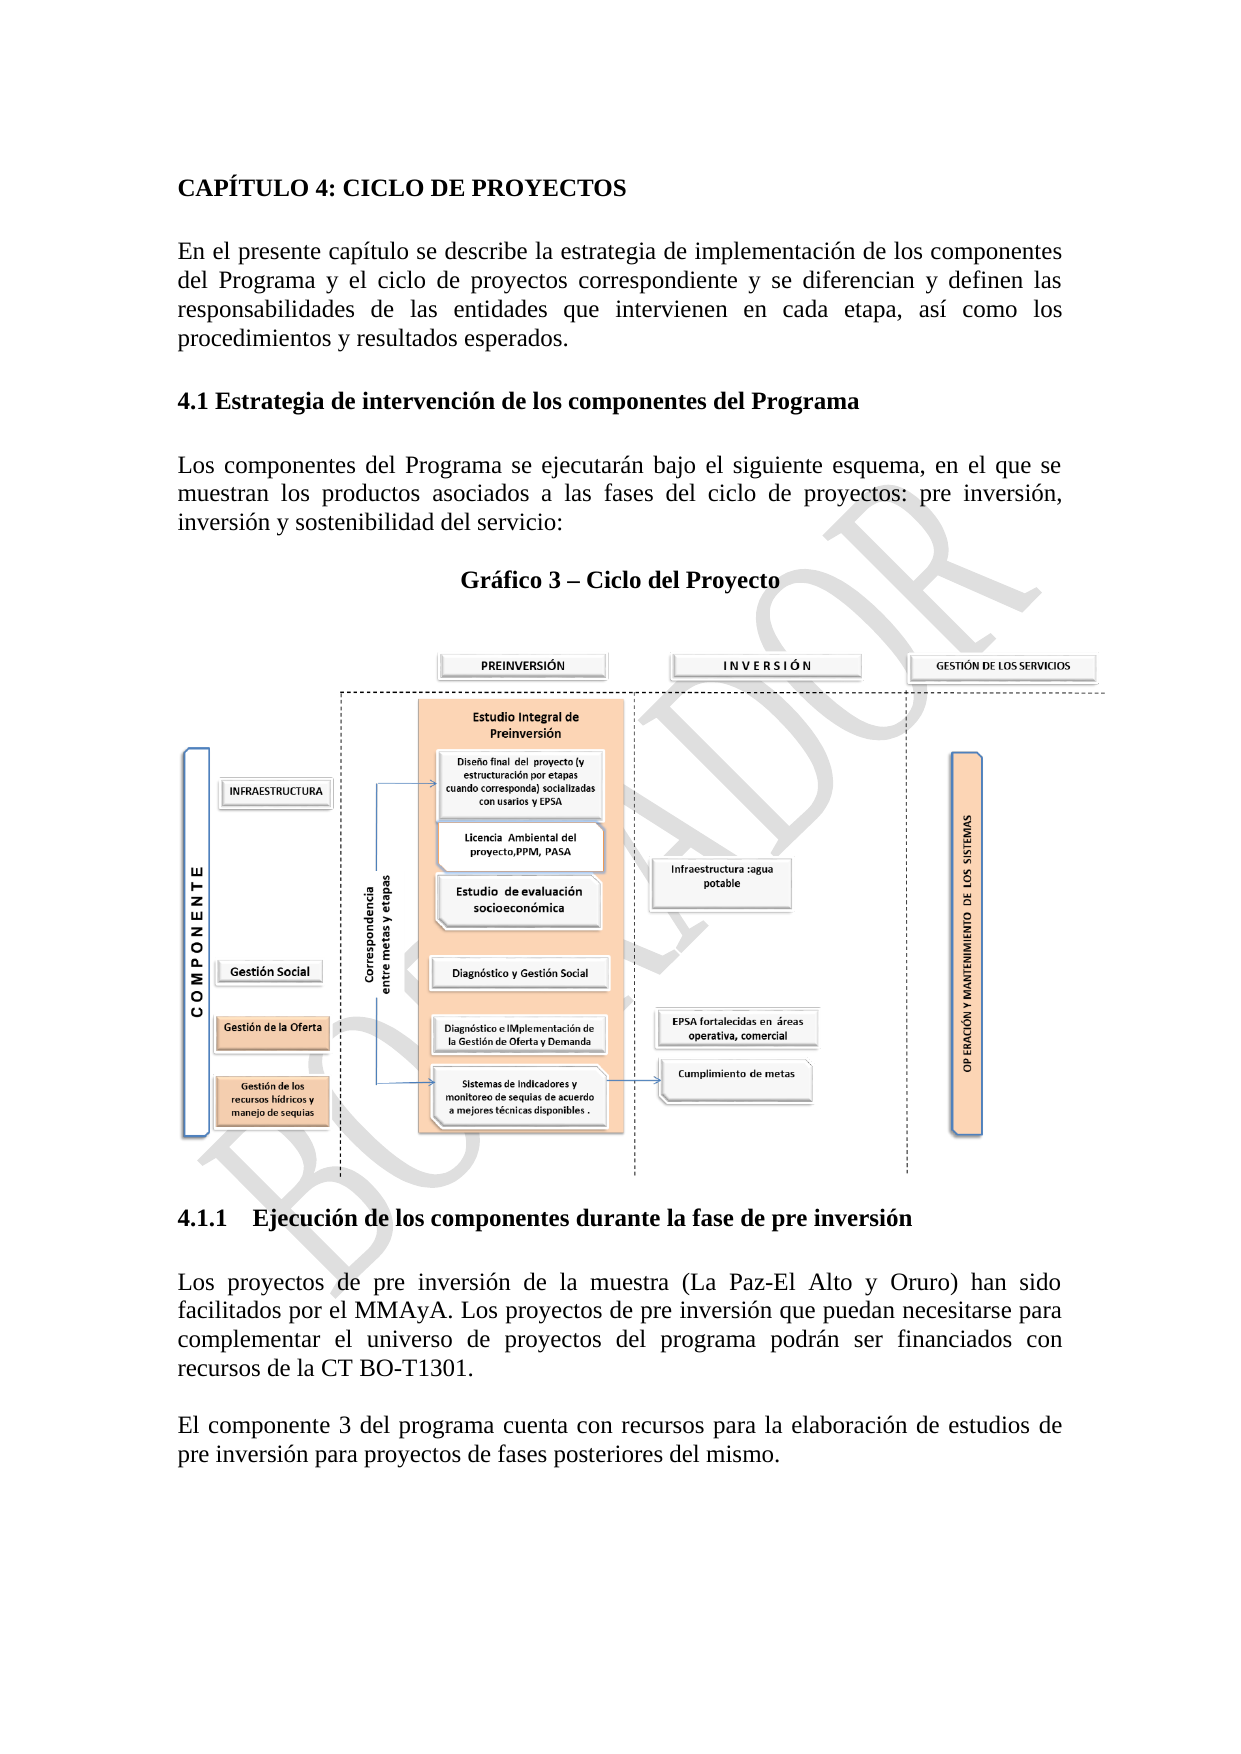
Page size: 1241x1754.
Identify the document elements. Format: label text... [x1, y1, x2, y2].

subtitle Ejecución de los componentes durante la fase de pre inversión [177, 1203, 1063, 1232]
text Los componentes del Programa se ejecutarán bajo el siguiente esquema, en el que se muestran los productos asociados a las fases del ciclo de proyectos: pre inversión, inversión y sostenibilidad del servicio: [177, 450, 1063, 536]
subtitle CAPÍTULO 4: CICLO DE PROYECTOS [177, 173, 1063, 201]
text El componente 3 del programa cuenta con recursos para la elaboración de estudios de pre inversión para proyectos de fases posteriores del mismo. [177, 1411, 1063, 1468]
text Los proyectos de pre inversión de la muestra (La Paz-El Alto y Oruro) han sido facilitados por el MMAyA. Los proyectos de pre inversión que puedan necesitarse para complementar el universo de proyectos del programa podrán ser financiados con recursos de la CT BO-T1301. [177, 1267, 1063, 1382]
subtitle Estrategia de intervención de los componentes del Programa [177, 386, 1063, 415]
picture [177, 651, 1107, 1178]
text Gráfico 3 – Ciclo del Proyecto [177, 565, 1063, 593]
text En el presente capítulo se describe la estrategia de implementación de los componentes del Programa y el ciclo de proyectos correspondiente y se diferencian y definen las responsabilidades de las entidades que intervienen en cada etapa, así como los procedimientos y resultados esperados. [177, 236, 1063, 351]
